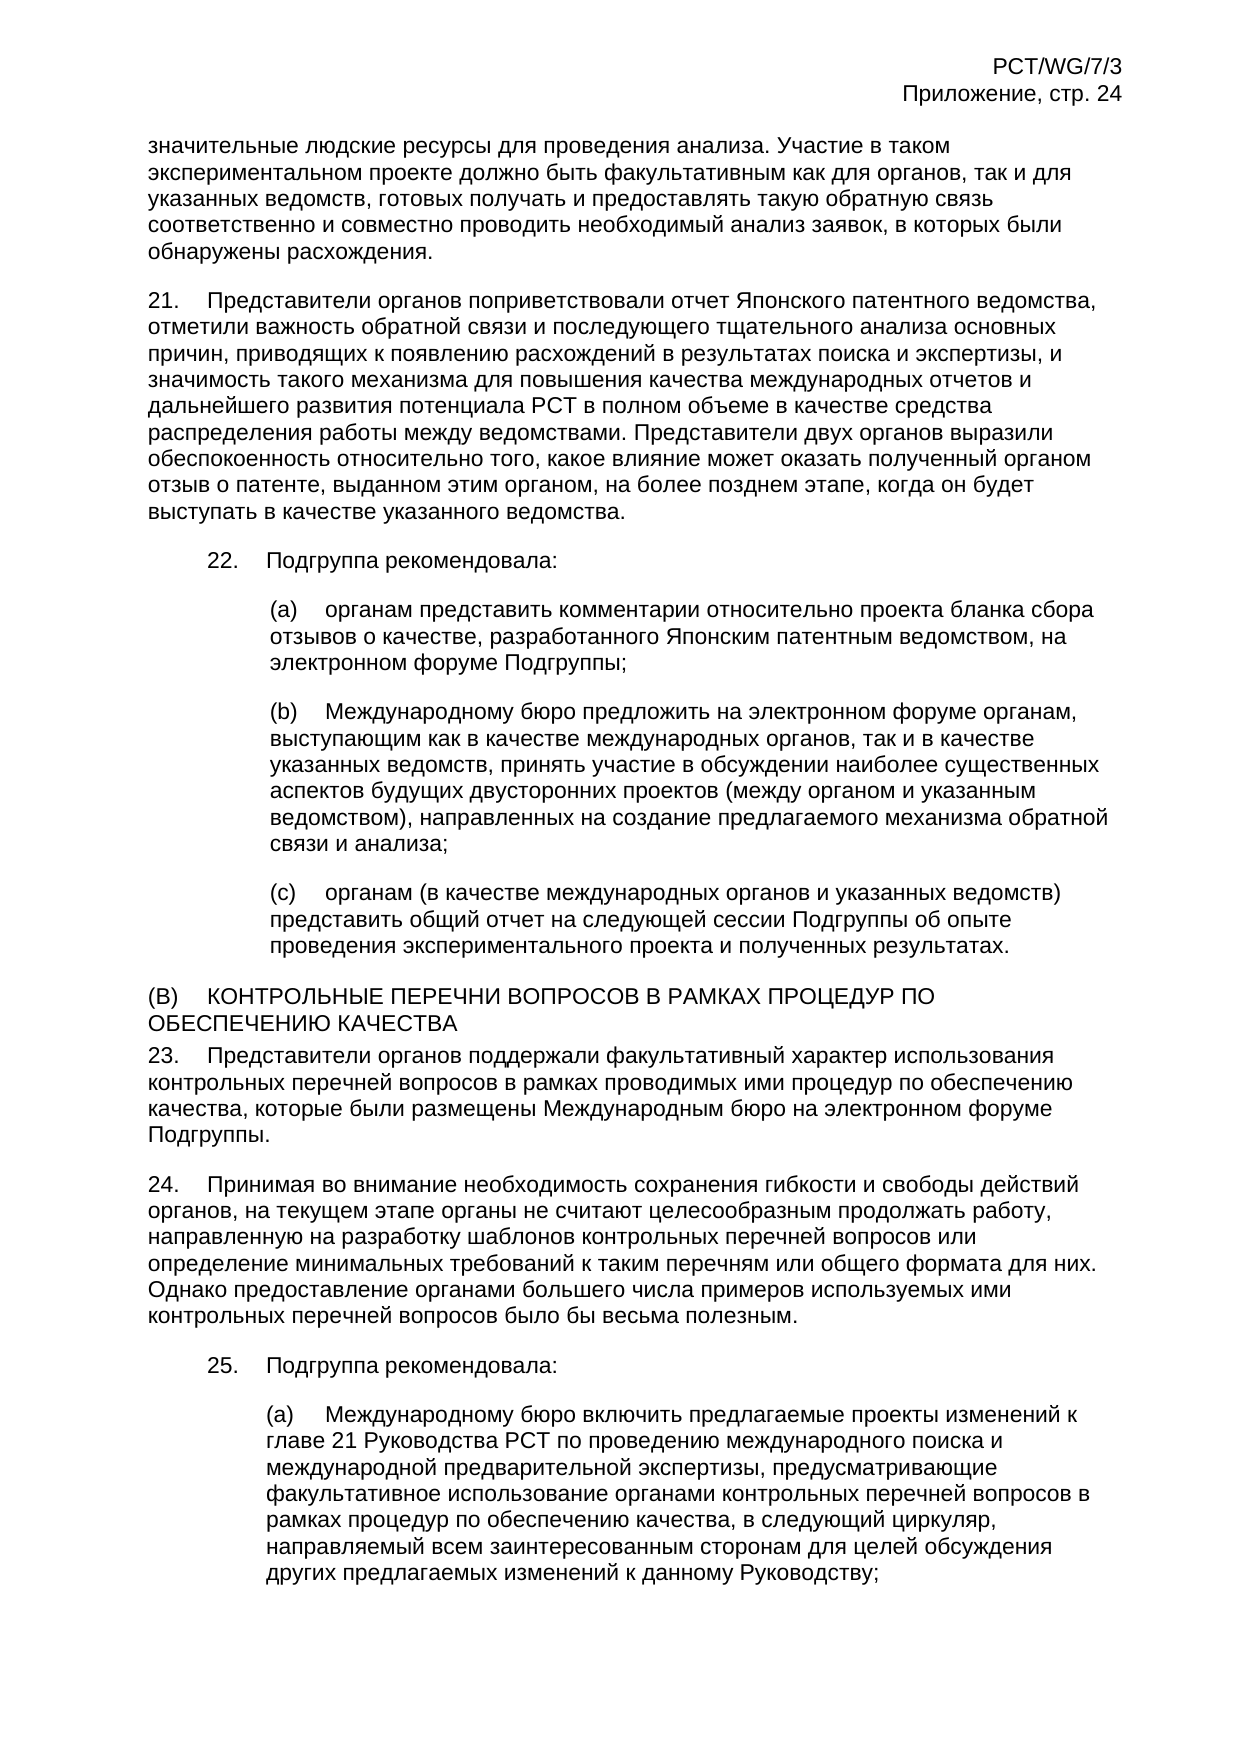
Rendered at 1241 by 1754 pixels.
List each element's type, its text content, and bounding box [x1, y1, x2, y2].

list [148, 132, 1122, 264]
list Международному бюро предложить на электронном форуме органам, выступающим как в качестве международных органов, так и в качестве указанных ведомств, принять участие в обсуждении наиболее существенных аспектов будущих двусторонних проектов (между органом и указанным ведомством), направленных на создание предлагаемого механизма обратной связи и анализа; [269, 698, 1122, 856]
list органам (в качестве международных органов и указанных ведомств) представить общий отчет на следующей сессии Подгруппы об опыте проведения экспериментального проекта и полученных результатах. [269, 879, 1122, 958]
subtitle (b) Контрольные перечни вопросов в рамках процедур по обеспечению качества [148, 983, 1122, 1036]
list Принимая во внимание необходимость сохранения гибкости и свободы действий органов, на текущем этапе органы не считают целесообразным продолжать работу, направленную на разработку шаблонов контрольных перечней вопросов или определение минимальных требований к таким перечням или общего формата для них. Однако предоставление органами большего числа примеров используемых ими контрольных перечней вопросов было бы весьма полезным. [148, 1171, 1122, 1329]
list Представители органов поддержали факультативный характер использования контрольных перечней вопросов в рамках проводимых ими процедур по обеспечению качества, которые были размещены Международным бюро на электронном форуме Подгруппы. [148, 1042, 1122, 1148]
list органам представить комментарии относительно проекта бланка сбора отзывов о качестве, разработанного Японским патентным ведомством, на электронном форуме Подгруппы; [269, 596, 1122, 675]
list Подгруппа рекомендовала: [207, 547, 1122, 573]
list Подгруппа рекомендовала: [207, 1352, 1122, 1378]
list Международному бюро включить предлагаемые проекты изменений к главе 21 Руководства РСТ по проведению международного поиска и международной предварительной экспертизы, предусматривающие факультативное использование органами контрольных перечней вопросов в рамках процедур по обеспечению качества, в следующий циркуляр, направляемый всем заинтересованным сторонам для целей обсуждения других предлагаемых изменений к данному Руководству; [266, 1401, 1122, 1585]
list Представители органов поприветствовали отчет Японского патентного ведомства, отметили важность обратной связи и последующего тщательного анализа основных причин, приводящих к появлению расхождений в результатах поиска и экспертизы, и значимость такого механизма для повышения качества международных отчетов и дальнейшего развития потенциала РСТ в полном объеме в качестве средства распределения работы между ведомствами. Представители двух органов выразили обеспокоенность относительно того, какое влияние может оказать полученный органом отзыв о патенте, выданном этим органом, на более позднем этапе, когда он будет выступать в качестве указанного ведомства. [148, 287, 1122, 524]
